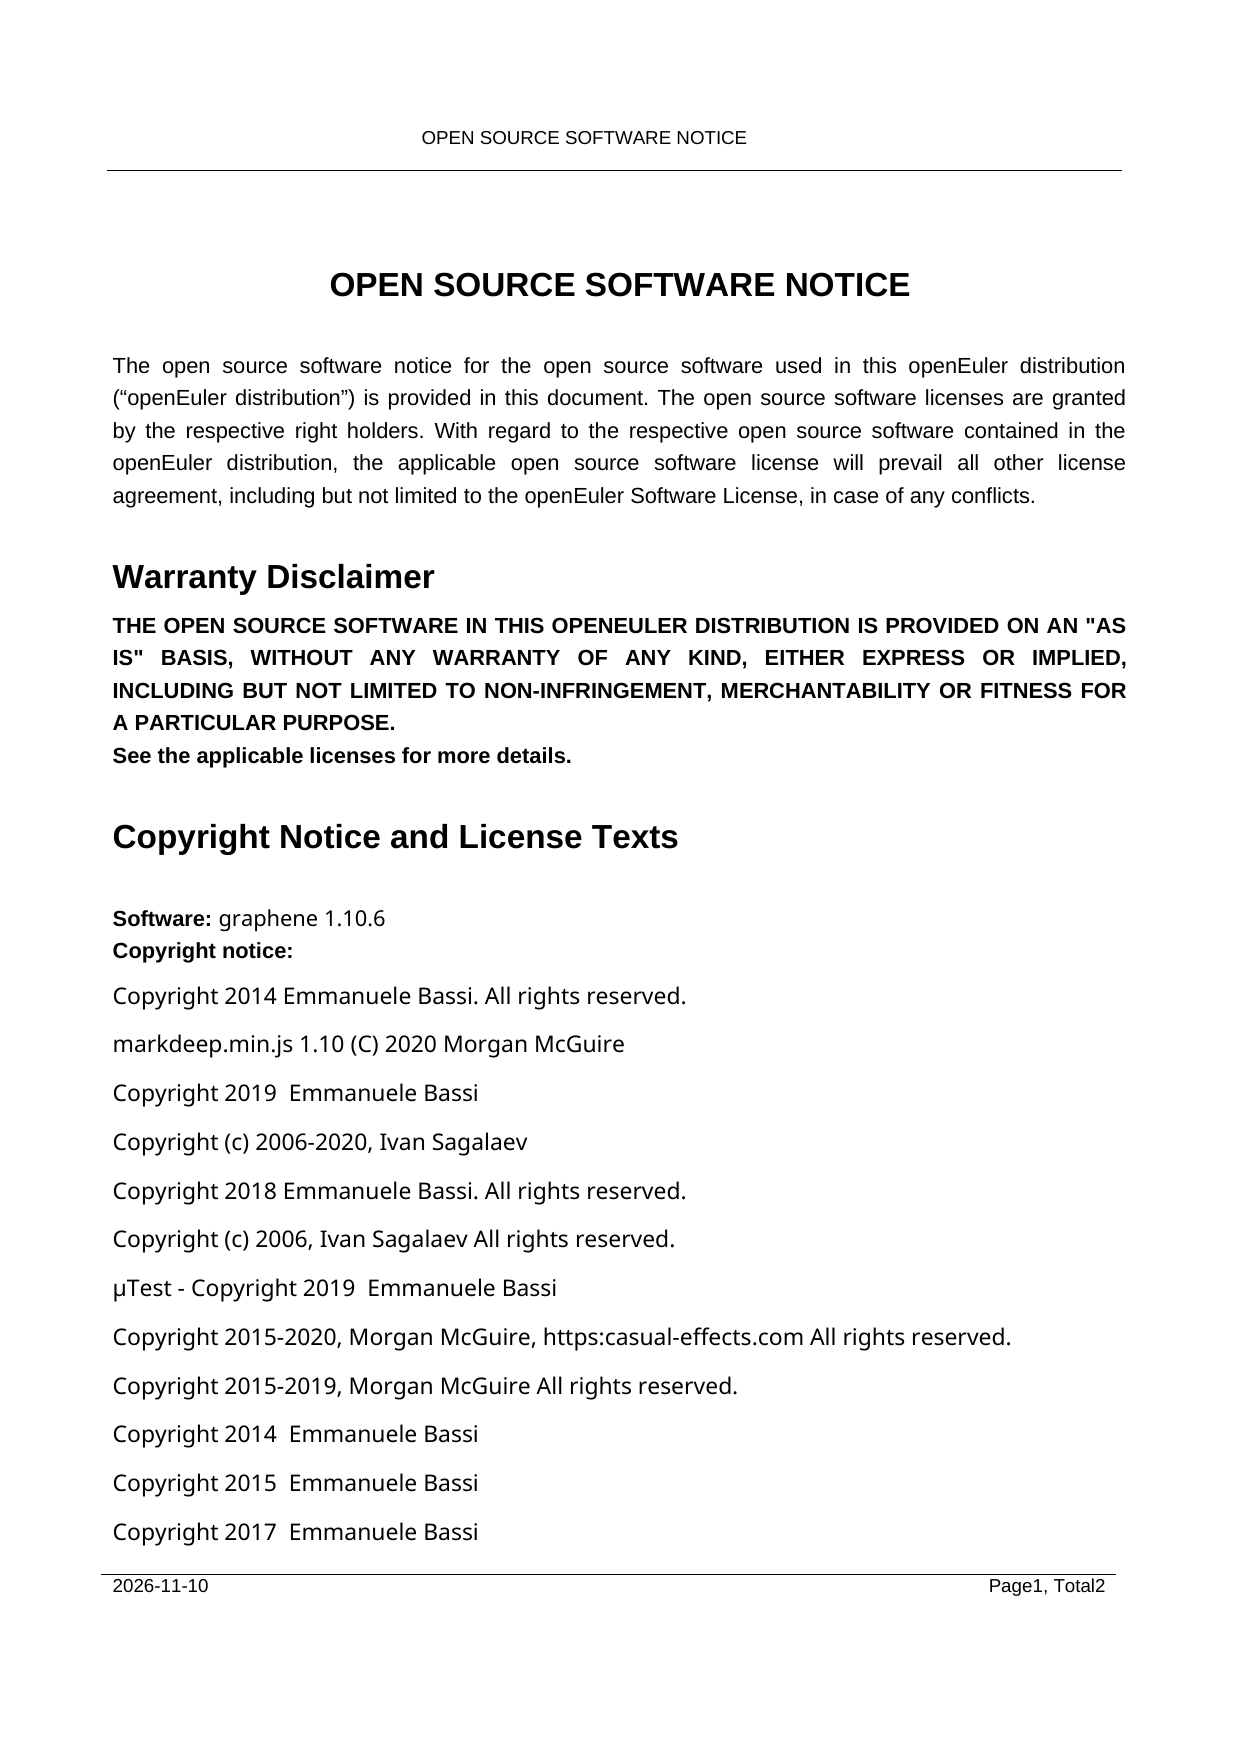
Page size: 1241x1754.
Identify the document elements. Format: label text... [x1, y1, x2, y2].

text Warranty Disclaimer [112, 544, 1128, 609]
text THE OPEN SOURCE SOFTWARE IN THIS OPENEULER DISTRIBUTION IS PROVIDED ON AN "AS IS" BASIS, WITHOUT ANY WARRANTY OF ANY KIND, EITHER EXPRESS OR IMPLIED, INCLUDING BUT NOT LIMITED TO NON-INFRINGEMENT, MERCHANTABILITY OR FITNESS FOR A PARTICULAR PURPOSE. See the applicable licenses for more details. [112, 609, 1128, 771]
text Software: graphene 1.10.6 [112, 901, 1128, 934]
text The open source software notice for the open source software used in this openEuler distribution (“openEuler distribution”) is provided in this document. The open source software licenses are granted by the respective right holders. With regard to the respective open source software contained in the openEuler distribution, the applicable open source software license will prevail all other license agreement, including but not limited to the openEuler Software License, in case of any conflicts. [112, 349, 1128, 511]
text Copyright Notice and License Texts [112, 804, 1128, 869]
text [112, 979, 1128, 1548]
text OPEN SOURCE SOFTWARE NOTICE [112, 251, 1128, 316]
text Copyright notice: [112, 934, 1128, 966]
